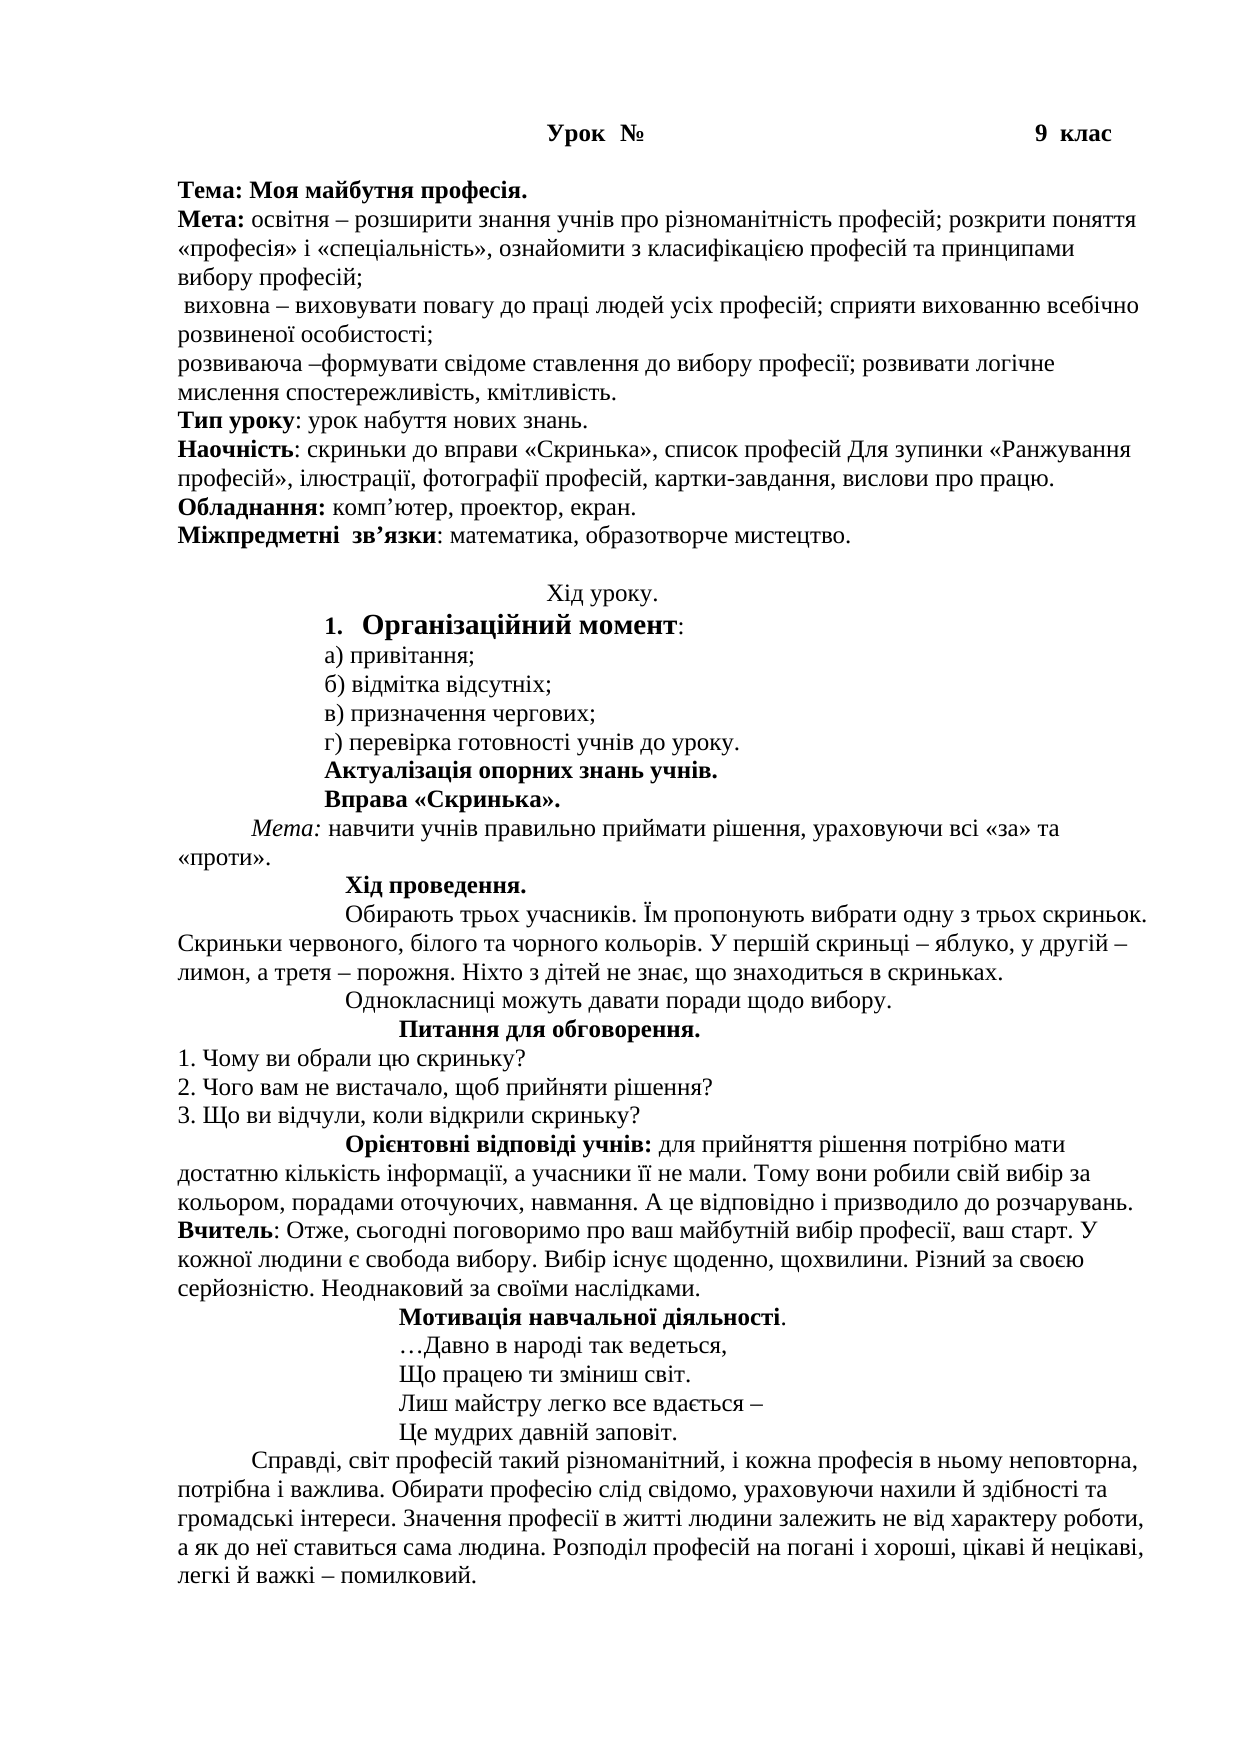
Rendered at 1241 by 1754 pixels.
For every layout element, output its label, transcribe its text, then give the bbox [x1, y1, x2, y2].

text Обирають трьох учасників. Їм пропонують вибрати одну з трьох скриньок. Скриньки червоного, білого та чорного кольорів. У першій скриньці – яблуко, у другій – лимон, а третя – порожня. Ніхто з дітей не знає, що знаходиться в скриньках. Однокласниці можуть давати поради щодо вибору. [177, 899, 1152, 1014]
text Обладнання: комп’ютер, проектор, екран. [177, 492, 1152, 521]
text Мета: освітня – розширити знання учнів про різноманітність професій; розкрити поняття «професія» і «спеціальність», ознайомити з класифікацією професій та принципами вибору професій; [177, 204, 1152, 291]
text виховна – виховувати повагу до праці людей усіх професій; сприяти вихованню всебічно розвиненої особистості; [177, 291, 1152, 348]
text Орієнтовні відповіді учнів: для прийняття рішення потрібно мати достатню кількість інформації, а учасники її не мали. Тому вони робили свій вибір за кольором, порадами оточуючих, навмання. А це відповідно і призводило до розчарувань. [177, 1129, 1152, 1215]
text Тип уроку: урок набуття нових знань. [177, 406, 1152, 434]
text розвиваюча –формувати свідоме ставлення до вибору професії; розвивати логічне мислення спостережливість, кмітливість. [177, 348, 1152, 406]
text Це мудрих давній заповіт. [177, 1417, 1152, 1445]
text 3. Що ви відчули, коли відкрили скриньку? [177, 1100, 1152, 1129]
text …Давно в народі так ведеться, [177, 1330, 1152, 1359]
text в) призначення чергових; [324, 698, 1152, 727]
text Питання для обговорення. [177, 1014, 1152, 1043]
text Хід уроку. [177, 578, 1152, 607]
text Вчитель: Отже, сьогодні поговоримо про ваш майбутній вибір професії, ваш старт. У кожної людини є свобода вибору. Вибір існує щоденно, щохвилини. Різний за своєю серйозністю. Неоднаковий за своїми наслідками. [177, 1215, 1152, 1302]
text б) відмітка відсутніх; [324, 669, 1152, 698]
text Справді, світ професій такий різноманітний, і кожна професія в ньому неповторна, потрібна і важлива. Обирати професію слід свідомо, ураховуючи нахили й здібності та громадські інтереси. Значення професії в житті людини залежить не від характеру роботи, а як до неї ставиться сама людина. Розподіл професій на погані і хороші, цікаві й нецікаві, легкі й важкі – помилковий. [177, 1445, 1152, 1589]
text Лиш майстру легко все вдається – [177, 1388, 1152, 1417]
text Тема: Моя майбутня професія. [177, 176, 1152, 204]
text Мотивація навчальної діяльності. [325, 1302, 1152, 1330]
text Хід проведення. [177, 870, 1152, 899]
text Мета: навчити учнів правильно приймати рішення, ураховуючи всі «за» та «проти». [177, 813, 1152, 870]
text 1. Чому ви обрали цю скриньку? [177, 1043, 1152, 1072]
text Міжпредметні зв’язки: математика, образотворче мистецтво. [177, 521, 1152, 549]
text Вправа «Скринька». [324, 784, 1152, 813]
text г) перевірка готовності учнів до уроку. [324, 727, 1152, 755]
text Урок № 9 клас [472, 118, 1152, 147]
text Наочність: скриньки до вправи «Скринька», список професій Для зупинки «Ранжування професій», ілюстрації, фотографії професій, картки-завдання, вислови про працю. [177, 434, 1152, 492]
list Організаційний момент: [324, 607, 1152, 640]
text Що працею ти зміниш світ. [177, 1359, 1152, 1388]
text 2. Чого вам не вистачало, щоб прийняти рішення? [177, 1072, 1152, 1100]
text Актуалізація опорних знань учнів. [324, 755, 1152, 784]
text а) привітання; [324, 640, 1152, 669]
